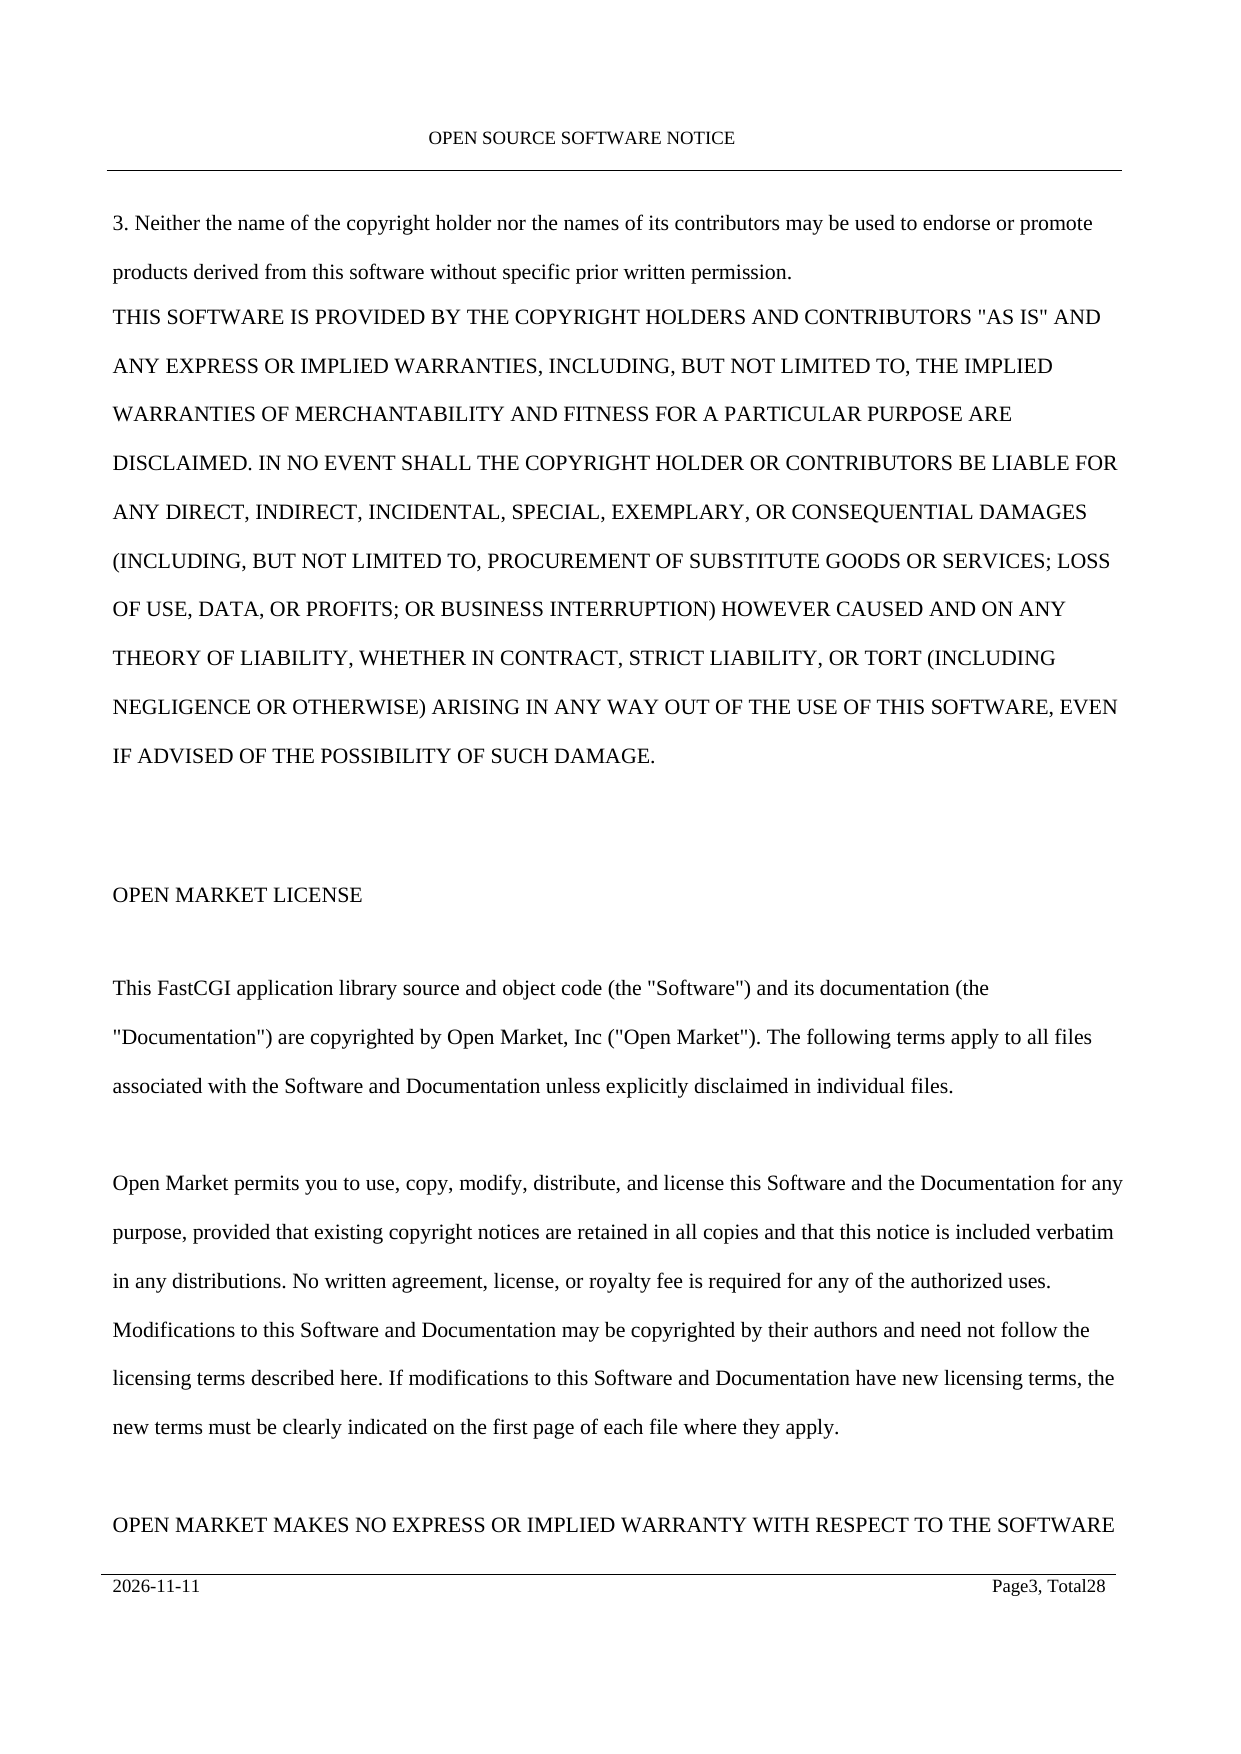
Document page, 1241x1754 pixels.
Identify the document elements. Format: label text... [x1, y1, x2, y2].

text THIS SOFTWARE IS PROVIDED BY THE COPYRIGHT HOLDERS AND CONTRIBUTORS "AS IS" AND ANY EXPRESS OR IMPLIED WARRANTIES, INCLUDING, BUT NOT LIMITED TO, THE IMPLIED WARRANTIES OF MERCHANTABILITY AND FITNESS FOR A PARTICULAR PURPOSE ARE DISCLAIMED. IN NO EVENT SHALL THE COPYRIGHT HOLDER OR CONTRIBUTORS BE LIABLE FOR ANY DIRECT, INDIRECT, INCIDENTAL, SPECIAL, EXEMPLARY, OR CONSEQUENTIAL DAMAGES (INCLUDING, BUT NOT LIMITED TO, PROCUREMENT OF SUBSTITUTE GOODS OR SERVICES; LOSS OF USE, DATA, OR PROFITS; OR BUSINESS INTERRUPTION) HOWEVER CAUSED AND ON ANY THEORY OF LIABILITY, WHETHER IN CONTRACT, STRICT LIABILITY, OR TORT (INCLUDING NEGLIGENCE OR OTHERWISE) ARISING IN ANY WAY OUT OF THE USE OF THIS SOFTWARE, EVEN IF ADVISED OF THE POSSIBILITY OF SUCH DAMAGE. [112, 300, 1128, 771]
text OPEN MARKET LICENSE [112, 829, 1128, 910]
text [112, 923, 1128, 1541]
text 3. Neither the name of the copyright holder nor the names of its contributors may be used to endorse or promote products derived from this software without specific prior written permission. [112, 206, 1128, 288]
